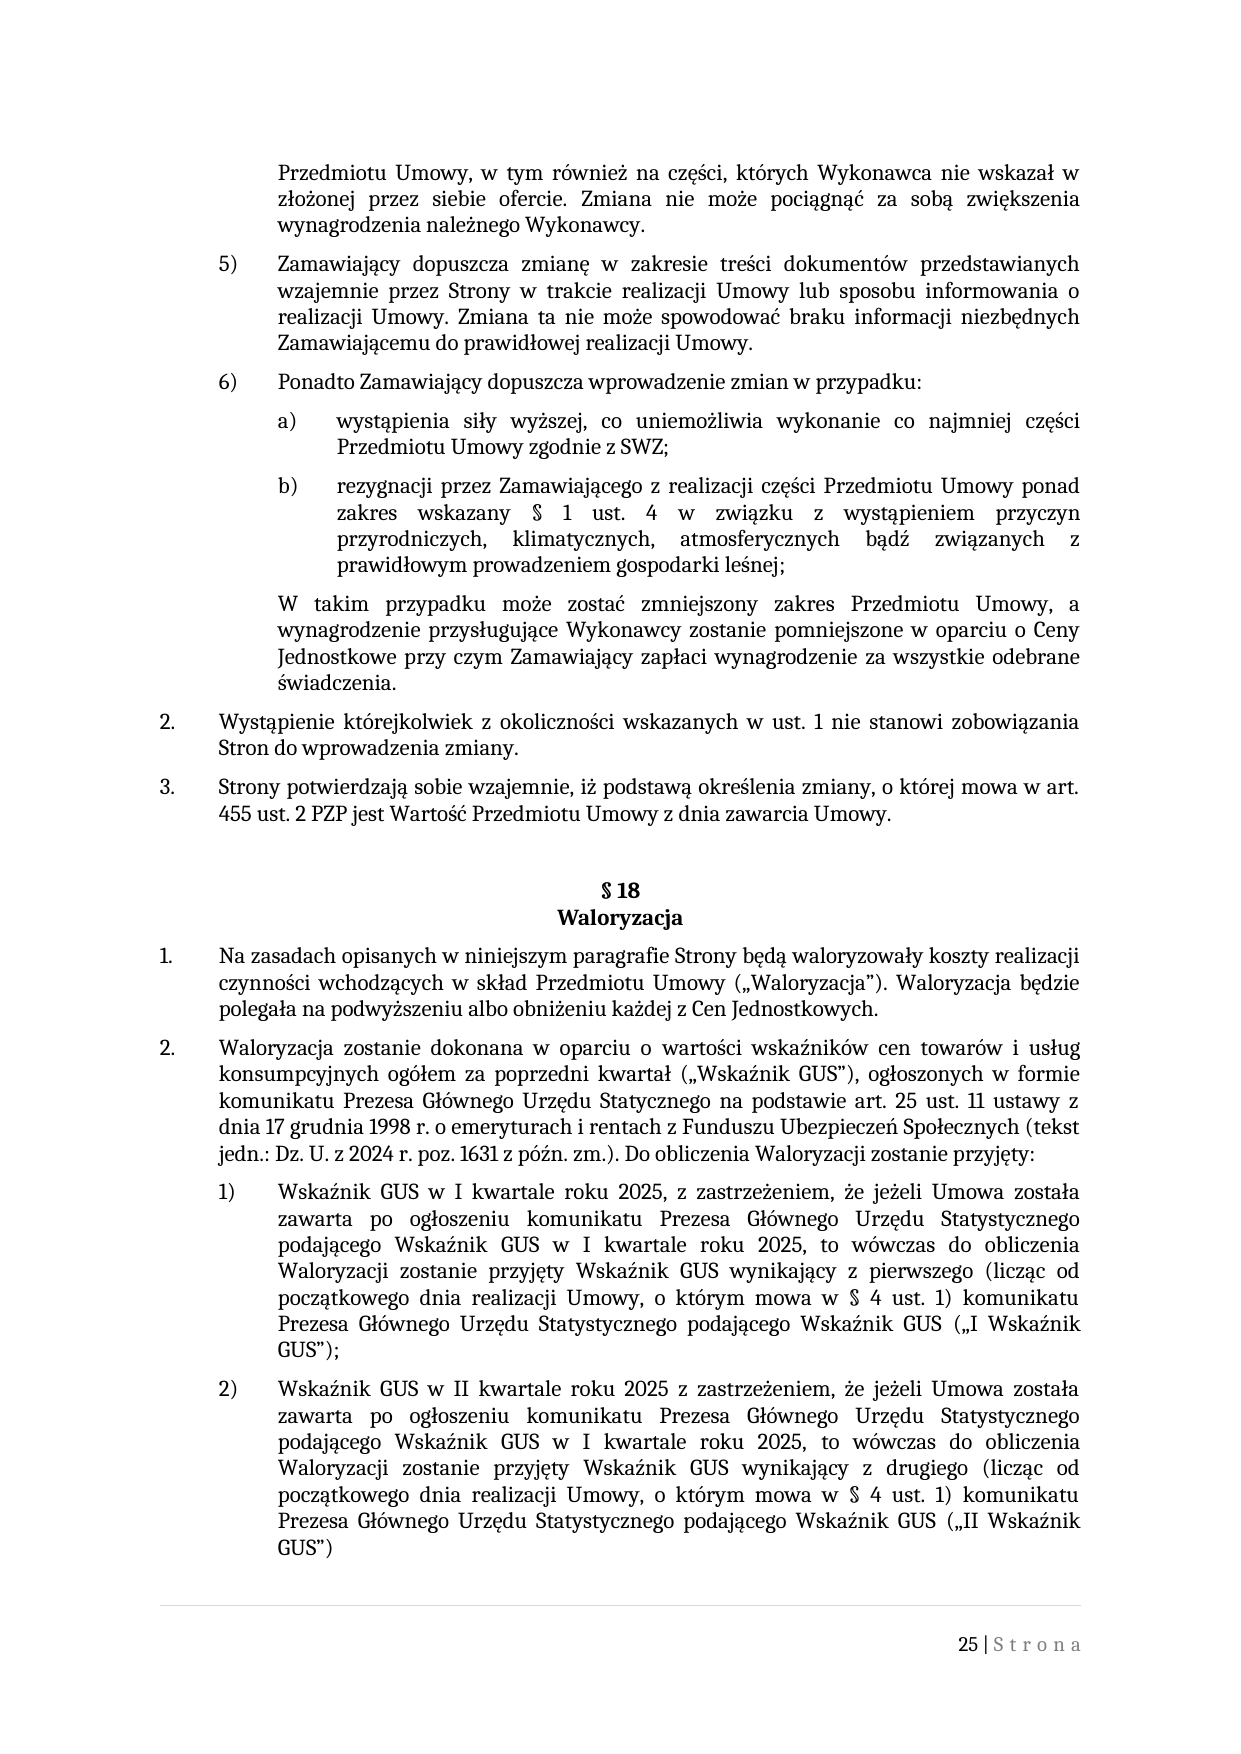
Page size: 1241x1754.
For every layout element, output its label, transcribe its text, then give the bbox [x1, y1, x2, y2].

list Zamawiający dopuszcza zmianę w zakresie treści dokumentów przedstawianych wzajemnie przez Strony w trakcie realizacji Umowy lub sposobu informowania o realizacji Umowy. Zmiana ta nie może spowodować braku informacji niezbędnych Zamawiającemu do prawidłowej realizacji Umowy. [218, 251, 1081, 356]
text W takim przypadku może zostać zmniejszony zakres Przedmiotu Umowy, a wynagrodzenie przysługujące Wykonawcy zostanie pomniejszone w oparciu o Ceny Jednostkowe przy czym Zamawiający zapłaci wynagrodzenie za wszystkie odebrane świadczenia. [278, 591, 1081, 696]
list Strony potwierdzają sobie wzajemnie, iż podstawą określenia zmiany, o której mowa w art. 455 ust. 2 PZP jest Wartość Przedmiotu Umowy z dnia zawarcia Umowy. [159, 774, 1081, 827]
list Wystąpienie którejkolwiek z okoliczności wskazanych w ust. 1 nie stanowi zobowiązania Stron do wprowadzenia zmiany. [159, 709, 1081, 762]
text § 18 Waloryzacja [159, 878, 1081, 931]
list Ponadto Zamawiający dopuszcza wprowadzenie zmian w przypadku: [218, 369, 1081, 395]
text 2) Wskaźnik GUS w II kwartale roku 2025 z zastrzeżeniem, że jeżeli Umowa została zawarta po ogłoszeniu komunikatu Prezesa Głównego Urzędu Statystycznego podającego Wskaźnik GUS w I kwartale roku 2025, to wówczas do obliczenia Waloryzacji zostanie przyjęty Wskaźnik GUS wynikający z drugiego (licząc od początkowego dnia realizacji Umowy, o którym mowa w § 4 ust. 1) komunikatu Prezesa Głównego Urzędu Statystycznego podającego Wskaźnik GUS („II Wskaźnik GUS”) [218, 1376, 1081, 1561]
text a) wystąpienia siły wyższej, co uniemożliwia wykonanie co najmniej części Przedmiotu Umowy zgodnie z SWZ; [278, 408, 1081, 461]
text 1. Na zasadach opisanych w niniejszym paragrafie Strony będą waloryzowały koszty realizacji czynności wchodzących w skład Przedmiotu Umowy („Waloryzacja”). Waloryzacja będzie polegała na podwyższeniu albo obniżeniu każdej z Cen Jednostkowych. [159, 943, 1081, 1022]
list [218, 159, 1081, 238]
text 1) Wskaźnik GUS w I kwartale roku 2025, z zastrzeżeniem, że jeżeli Umowa została zawarta po ogłoszeniu komunikatu Prezesa Głównego Urzędu Statystycznego podającego Wskaźnik GUS w I kwartale roku 2025, to wówczas do obliczenia Waloryzacji zostanie przyjęty Wskaźnik GUS wynikający z pierwszego (licząc od początkowego dnia realizacji Umowy, o którym mowa w § 4 ust. 1) komunikatu Prezesa Głównego Urzędu Statystycznego podającego Wskaźnik GUS („I Wskaźnik GUS”); [218, 1179, 1081, 1364]
text 2. Waloryzacja zostanie dokonana w oparciu o wartości wskaźników cen towarów i usług konsumpcyjnych ogółem za poprzedni kwartał („Wskaźnik GUS”), ogłoszonych w formie komunikatu Prezesa Głównego Urzędu Statycznego na podstawie art. 25 ust. 11 ustawy z dnia 17 grudnia 1998 r. o emeryturach i rentach z Funduszu Ubezpieczeń Społecznych (tekst jedn.: Dz. U. z 2024 r. poz. 1631 z późn. zm.). Do obliczenia Waloryzacji zostanie przyjęty: [159, 1035, 1081, 1167]
text b) rezygnacji przez Zamawiającego z realizacji części Przedmiotu Umowy ponad zakres wskazany § 1 ust. 4 w związku z wystąpieniem przyczyn przyrodniczych, klimatycznych, atmosferycznych bądź związanych z prawidłowym prowadzeniem gospodarki leśnej; [278, 473, 1081, 578]
